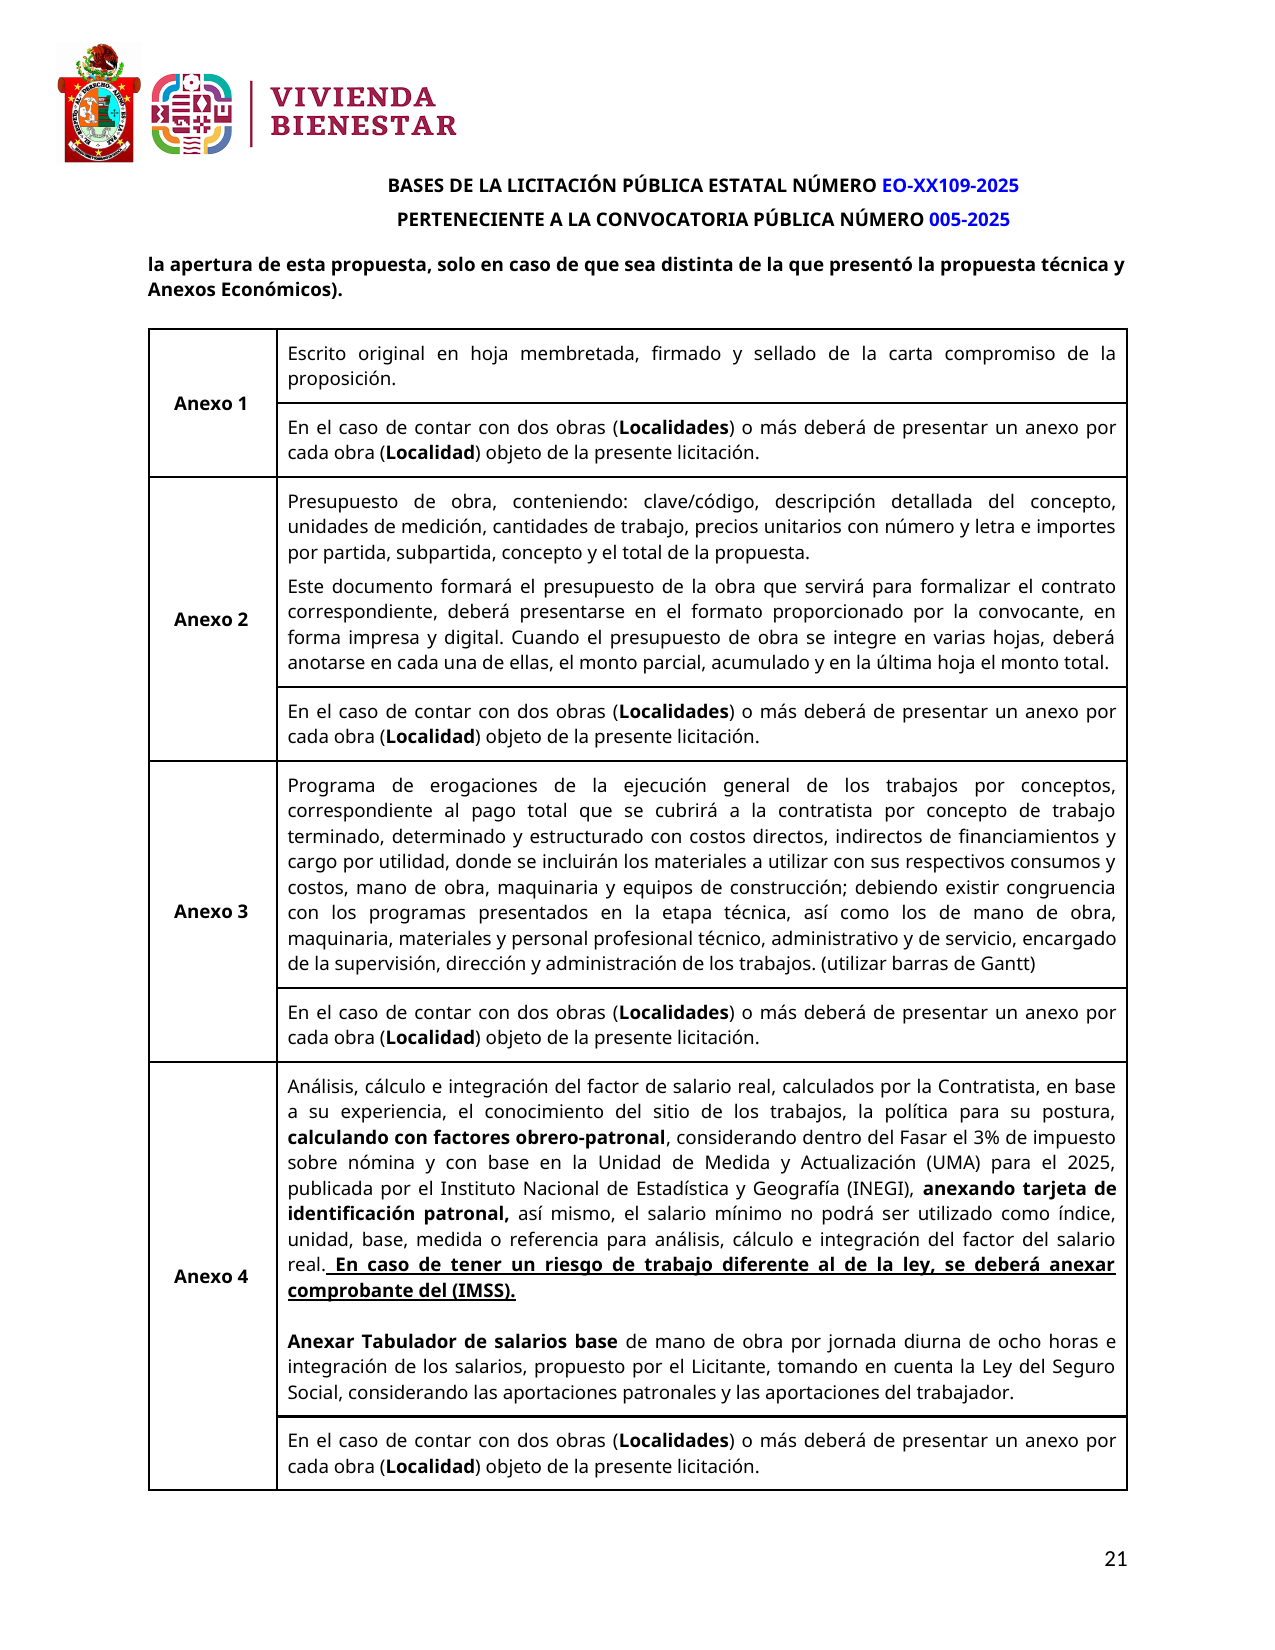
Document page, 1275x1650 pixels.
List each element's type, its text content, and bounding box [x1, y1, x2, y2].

picture [55, 42, 143, 165]
table_header Escrito original en hoja membretada, firmado y sellado de la carta compromiso de la proposición. [278, 330, 1126, 402]
table_cell En el caso de contar con dos obras (Localidades) o más deberá de presentar un anexo por cada obra (Localidad) objeto de la presente licitación. [278, 1418, 1126, 1489]
table_cell En el caso de contar con dos obras (Localidades) o más deberá de presentar un anexo por cada obra (Localidad) objeto de la presente licitación. [278, 688, 1126, 759]
table_cell En el caso de contar con dos obras (Localidades) o más deberá de presentar un anexo por cada obra (Localidad) objeto de la presente licitación. [278, 404, 1126, 476]
table_cell Anexo 4 [150, 1063, 276, 1489]
table_cell Análisis, cálculo e integración del factor de salario real, calculados por la Contratista, en base a su experiencia, el conocimiento del sitio de los trabajos, la política para su postura, calculando con factores obrero-patronal, considerando dentro del Fasar el 3% de impuesto sobre nómina y con base en la Unidad de Medida y Actualización (UMA) para el 2025, publicada por el Instituto Nacional de Estadística y Geografía (INEGI), anexando tarjeta de identificación patronal, así mismo, el salario mínimo no podrá ser utilizado como índice, unidad, base, medida o referencia para análisis, cálculo e integración del factor del salario real. En caso de tener un riesgo de trabajo diferente al de la ley, se deberá anexar comprobante del (IMSS). Anexar Tabulador de salarios base de mano de obra por jornada diurna de ocho horas e integración de los salarios, propuesto por el Licitante, tomando en cuenta la Ley del Seguro Social, considerando las aportaciones patronales y las aportaciones del trabajador. [278, 1063, 1126, 1415]
table_cell En el caso de contar con dos obras (Localidades) o más deberá de presentar un anexo por cada obra (Localidad) objeto de la presente licitación. [278, 989, 1126, 1061]
table_header Anexo 1 [150, 330, 276, 476]
table_cell Programa de erogaciones de la ejecución general de los trabajos por conceptos, correspondiente al pago total que se cubrirá a la contratista por concepto de trabajo terminado, determinado y estructurado con costos directos, indirectos de financiamientos y cargo por utilidad, donde se incluirán los materiales a utilizar con sus respectivos consumos y costos, mano de obra, maquinaria y equipos de construcción; debiendo existir congruencia con los programas presentados en la etapa técnica, así como los de mano de obra, maquinaria, materiales y personal profesional técnico, administrativo y de servicio, encargado de la supervisión, dirección y administración de los trabajos. (utilizar barras de Gantt) [278, 762, 1126, 987]
table_cell Anexo 2 [150, 478, 276, 759]
table_cell Presupuesto de obra, conteniendo: clave/código, descripción detallada del concepto, unidades de medición, cantidades de trabajo, precios unitarios con número y letra e importes por partida, subpartida, concepto y el total de la propuesta. Este documento formará el presupuesto de la obra que servirá para formalizar el contrato correspondiente, deberá presentarse en el formato proporcionado por la convocante, en forma impresa y digital. Cuando el presupuesto de obra se integre en varias hojas, deberá anotarse en cada una de ellas, el monto parcial, acumulado y en la última hoja el monto total. [278, 478, 1126, 686]
picture [147, 66, 473, 163]
table_cell Anexo 3 [150, 762, 276, 1061]
